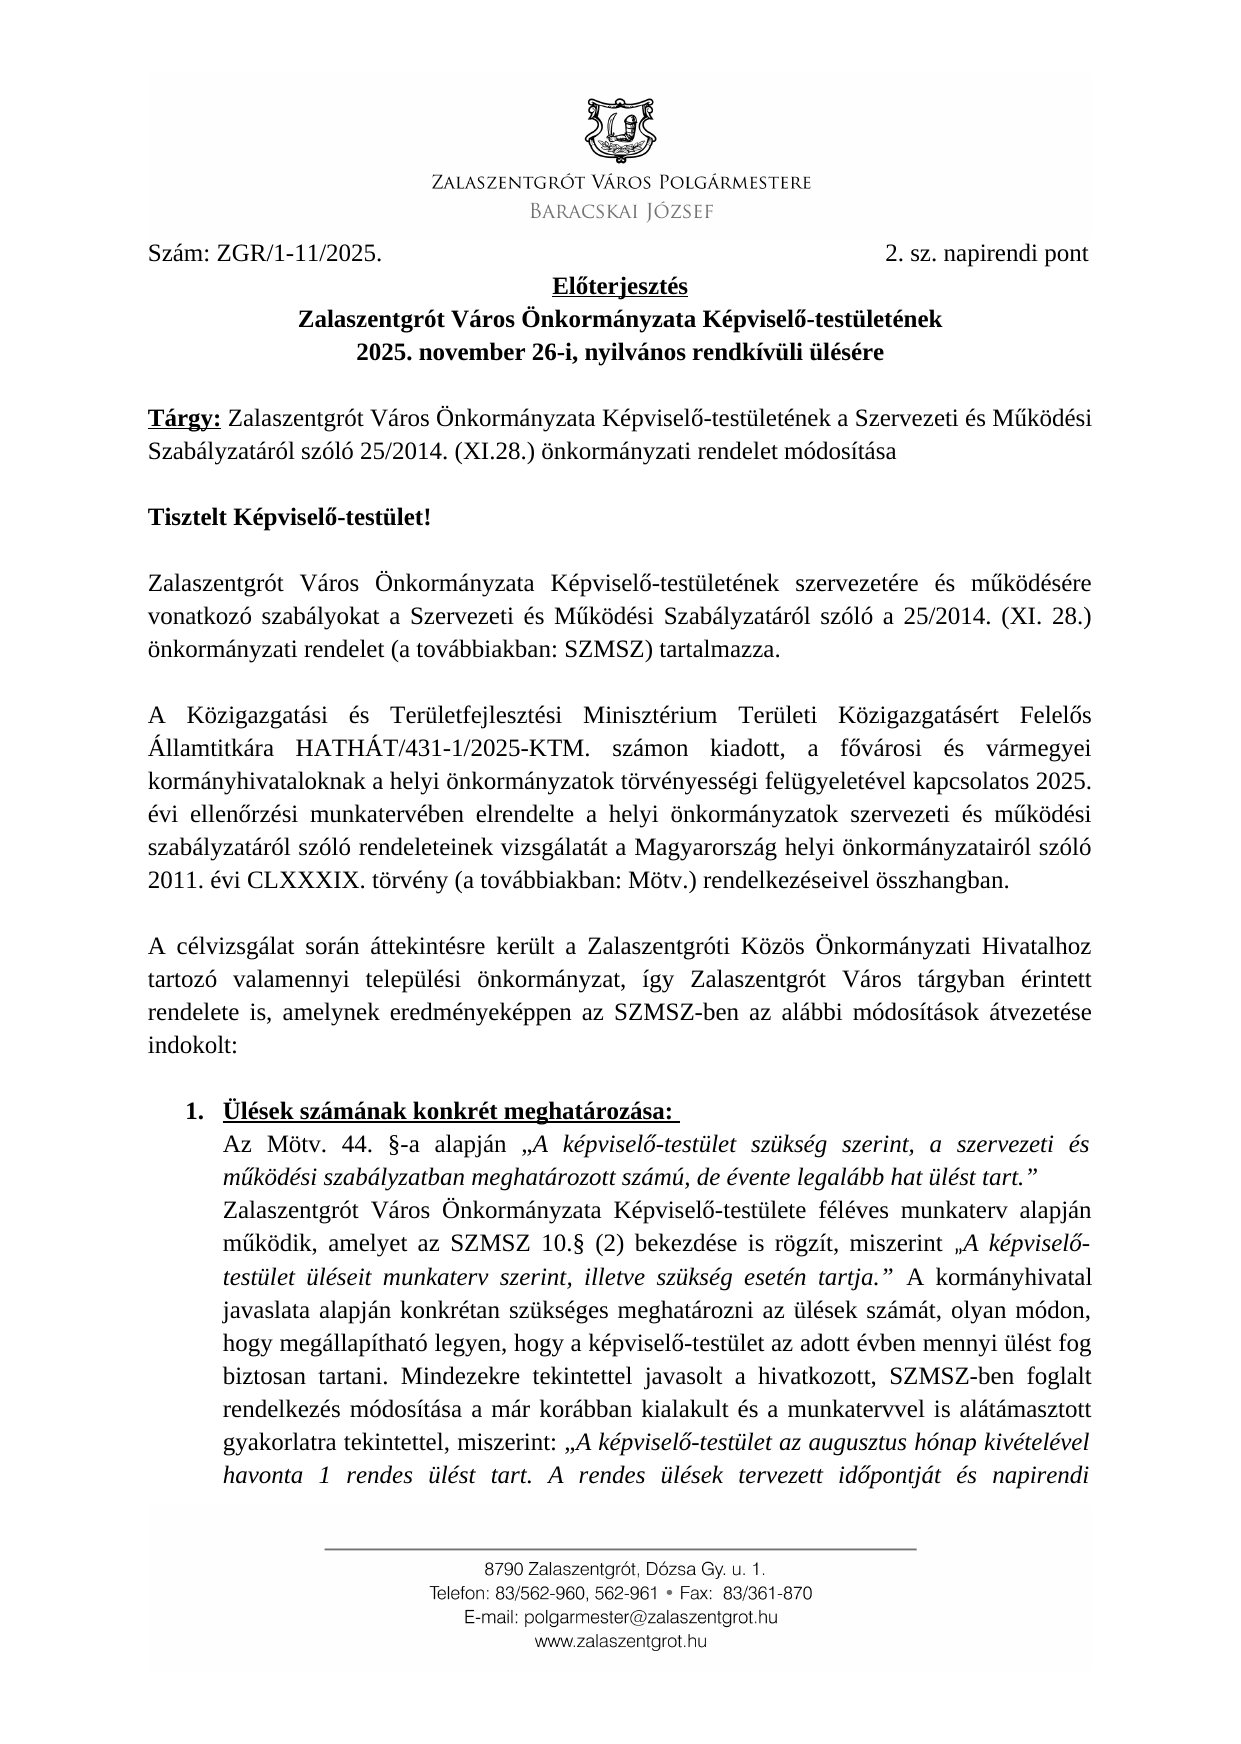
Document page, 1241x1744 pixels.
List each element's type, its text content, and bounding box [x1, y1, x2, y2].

text Zalaszentgrót Város Önkormányzata Képviselő-testületének szervezetére és működésére vonatkozó szabályokat a Szervezeti és Működési Szabályzatáról szóló a 25/2014. (XI. 28.) önkormányzati rendelet (a továbbiakban: SZMSZ) tartalmazza. [148, 568, 1092, 663]
text Szám: ZGR/1-11/2025. 2. sz. napirendi pont [148, 238, 1092, 267]
text A célvizsgálat során áttekintésre került a Zalaszentgróti Közös Önkormányzati Hivatalhoz tartozó valamennyi települési önkormányzat, így Zalaszentgrót Város tárgyban érintett rendelete is, amelynek eredményeképpen az SZMSZ-ben az alábbi módosítások átvezetése indokolt: [148, 931, 1092, 1059]
text A Közigazgatási és Területfejlesztési Minisztérium Területi Közigazgatásért Felelős Államtitkára HATHÁT/431-1/2025-KTM. számon kiadott, a fővárosi és vármegyei kormányhivataloknak a helyi önkormányzatok törvényességi felügyeletével kapcsolatos 2025. évi ellenőrzési munkatervében elrendelte a helyi önkormányzatok szervezeti és működési szabályzatáról szóló rendeleteinek vizsgálatát a Magyarország helyi önkormányzatairól szóló 2011. évi CLXXXIX. törvény (a továbbiakban: Mötv.) rendelkezéseivel összhangban. [148, 700, 1092, 894]
text 2025. november 26-i, nyilvános rendkívüli ülésére [148, 337, 1092, 366]
text Előterjesztés [148, 271, 1092, 299]
text Tisztelt Képviselő-testület! [148, 502, 1092, 531]
text Tárgy: Zalaszentgrót Város Önkormányzata Képviselő-testületének a Szervezeti és Működési Szabályzatáról szóló 25/2014. (XI.28.) önkormányzati rendelet módosítása [148, 403, 1092, 465]
picture [147, 1505, 1093, 1670]
list Ülések számának konkrét meghatározása: [185, 1096, 1092, 1125]
text Zalaszentgrót Város Önkormányzata Képviselő-testületének [148, 304, 1092, 333]
list Az Mötv. 44. §-a alapján „A képviselő-testület szükség szerint, a szervezeti és működési szabályzatban meghatározott számú, de évente legalább hat ülést tart.” [223, 1129, 1092, 1191]
picture [147, 73, 1093, 238]
